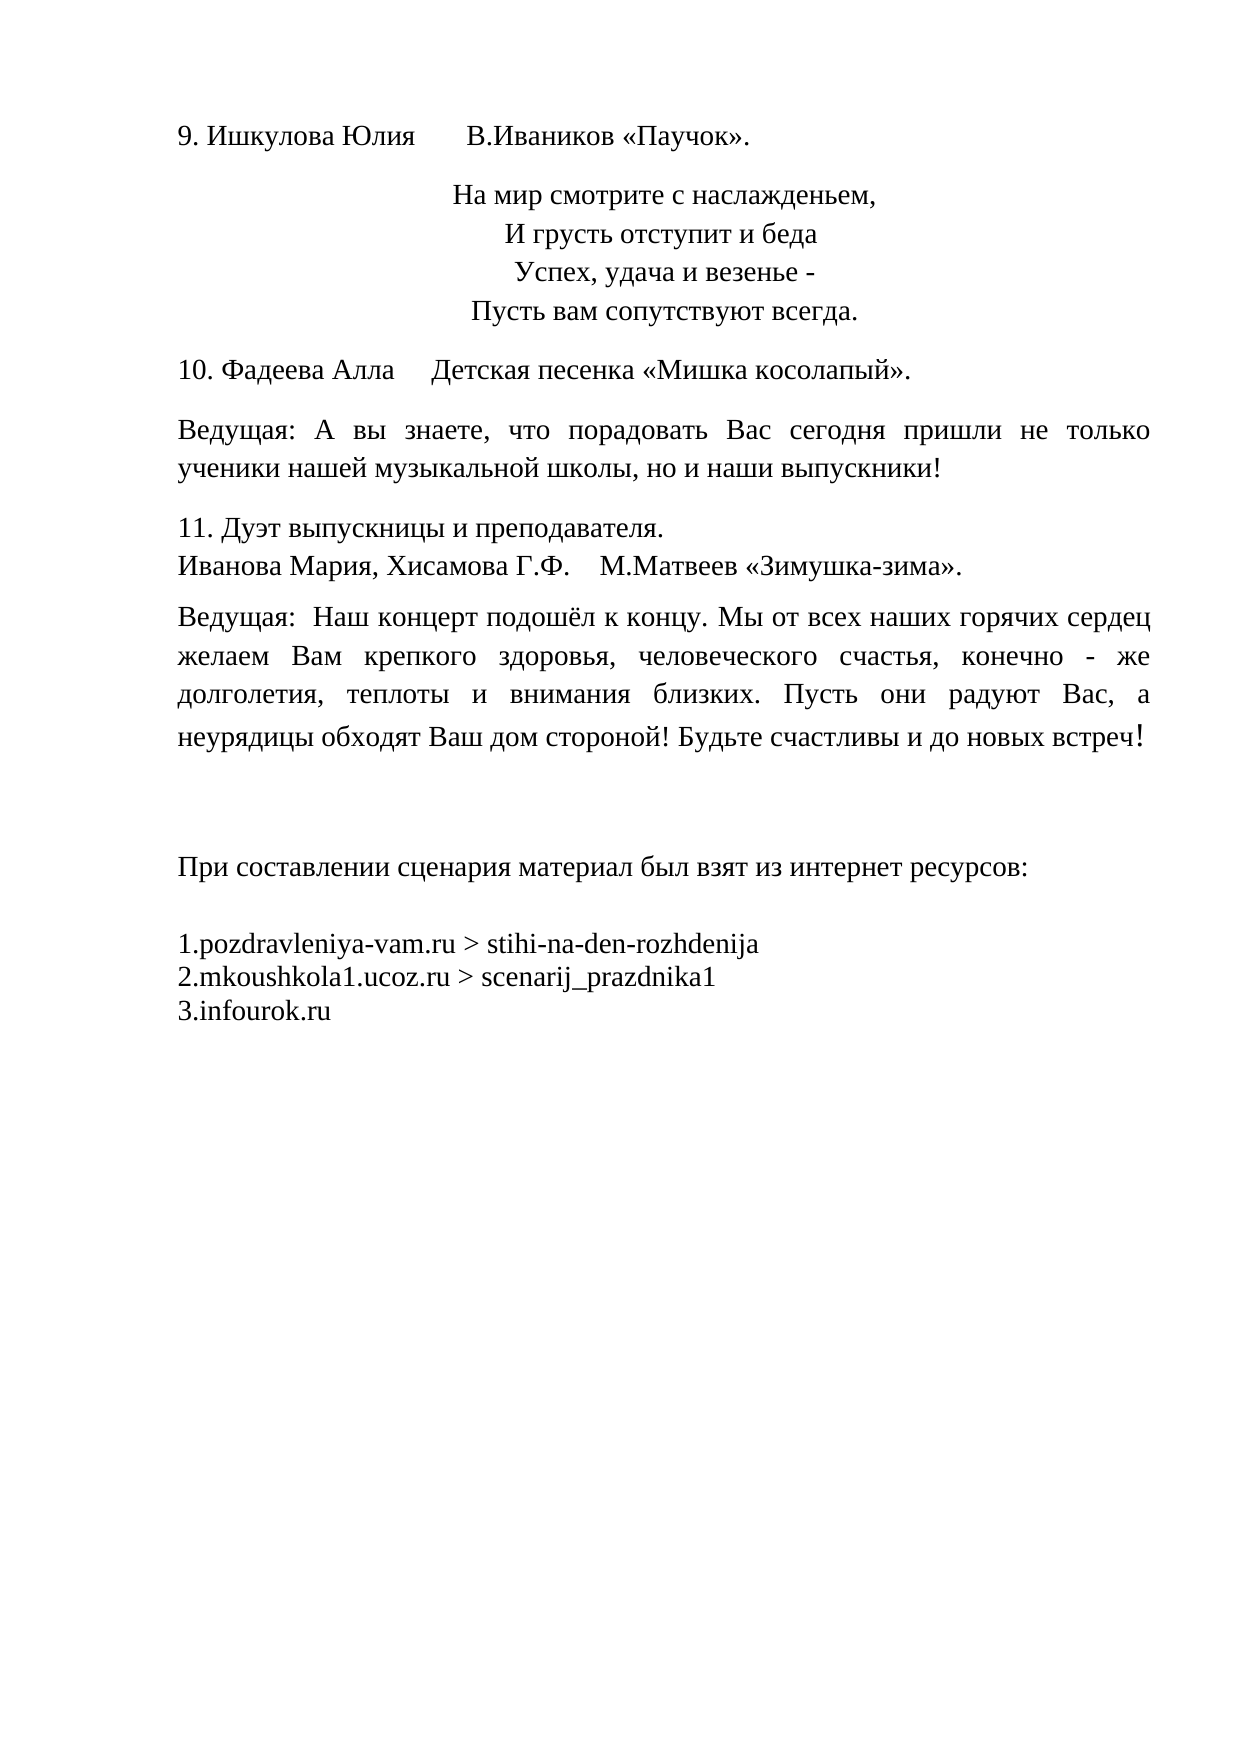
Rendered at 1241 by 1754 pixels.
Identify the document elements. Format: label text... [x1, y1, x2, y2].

text 3.infourok.ru [177, 993, 1152, 1026]
text 2.mkoushkola1.ucoz.ru > scenarij_prazdnika1 [177, 959, 1152, 993]
text 1.pozdravleniya-vam.ru > stihi-na-den-rozhdenija [177, 926, 1152, 959]
text На мир смотрите с наслажденьем, И грусть отступит и беда Успех, удача и везенье - Пусть вам сопутствуют всегда. [177, 177, 1152, 327]
text При составлении сценария материал был взят из интернет ресурсов: [177, 849, 1152, 882]
text Иванова Мария, Хисамова Г.Ф. М.Матвеев «Зимушка-зима». [177, 548, 1152, 582]
text Ведущая: Наш концерт подошёл к концу. Мы от всех наших горячих сердец желаем Вам крепкого здоровья, человеческого счастья, конечно - же долголетия, теплоты и внимания близких. Пусть они радуют Вас, а неурядицы обходят Ваш дом стороной! Будьте счастливы и до новых встреч! [177, 599, 1152, 754]
text 10. Фадеева Алла Детская песенка «Мишка косолапый». [177, 352, 1152, 386]
text Ведущая: А вы знаете, что порадовать Вас сегодня пришли не только ученики нашей музыкальной школы, но и наши выпускники! [177, 445, 1152, 484]
text 9. Ишкулова Юлия В.Иваников «Паучок». [177, 118, 1152, 152]
text 11. Дуэт выпускницы и преподавателя. [177, 510, 1152, 543]
